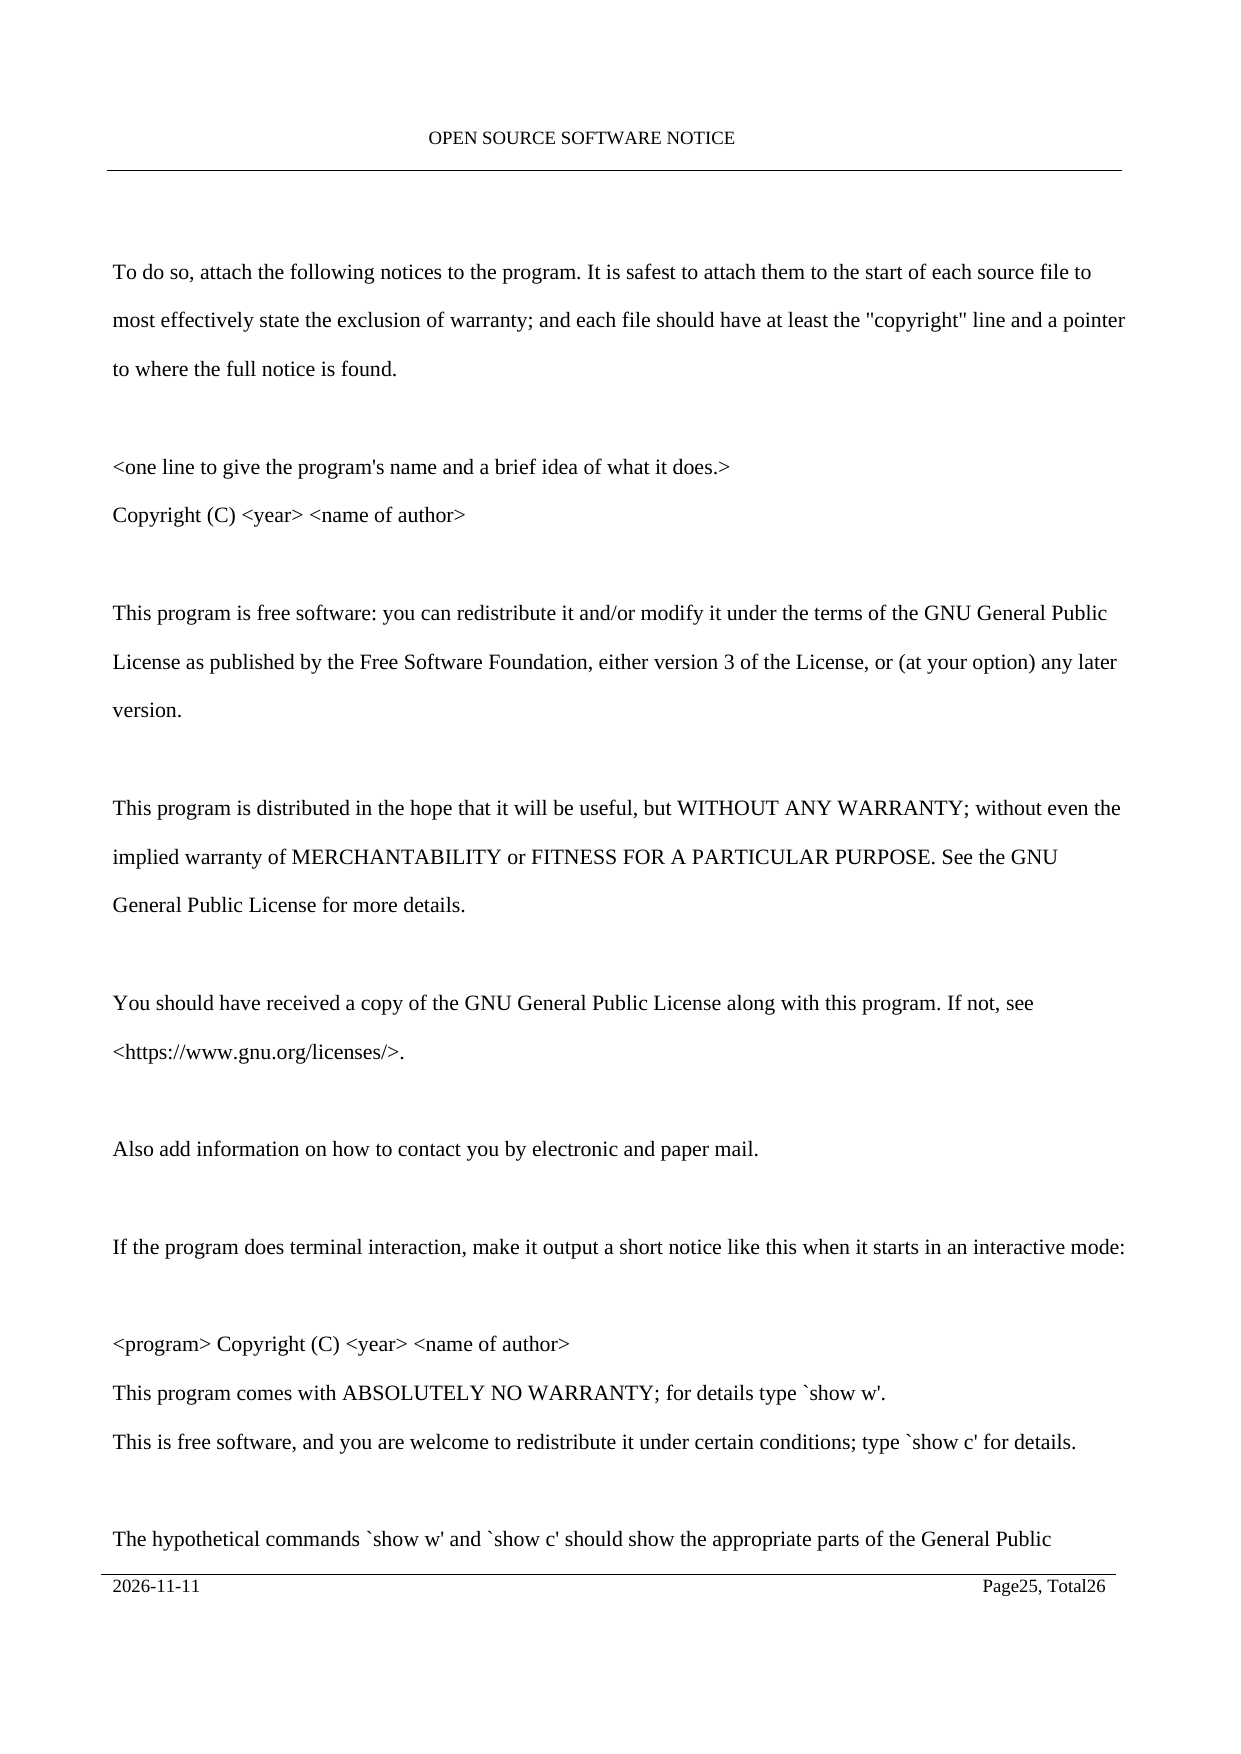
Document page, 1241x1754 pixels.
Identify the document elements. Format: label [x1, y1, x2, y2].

text [112, 206, 1128, 1555]
